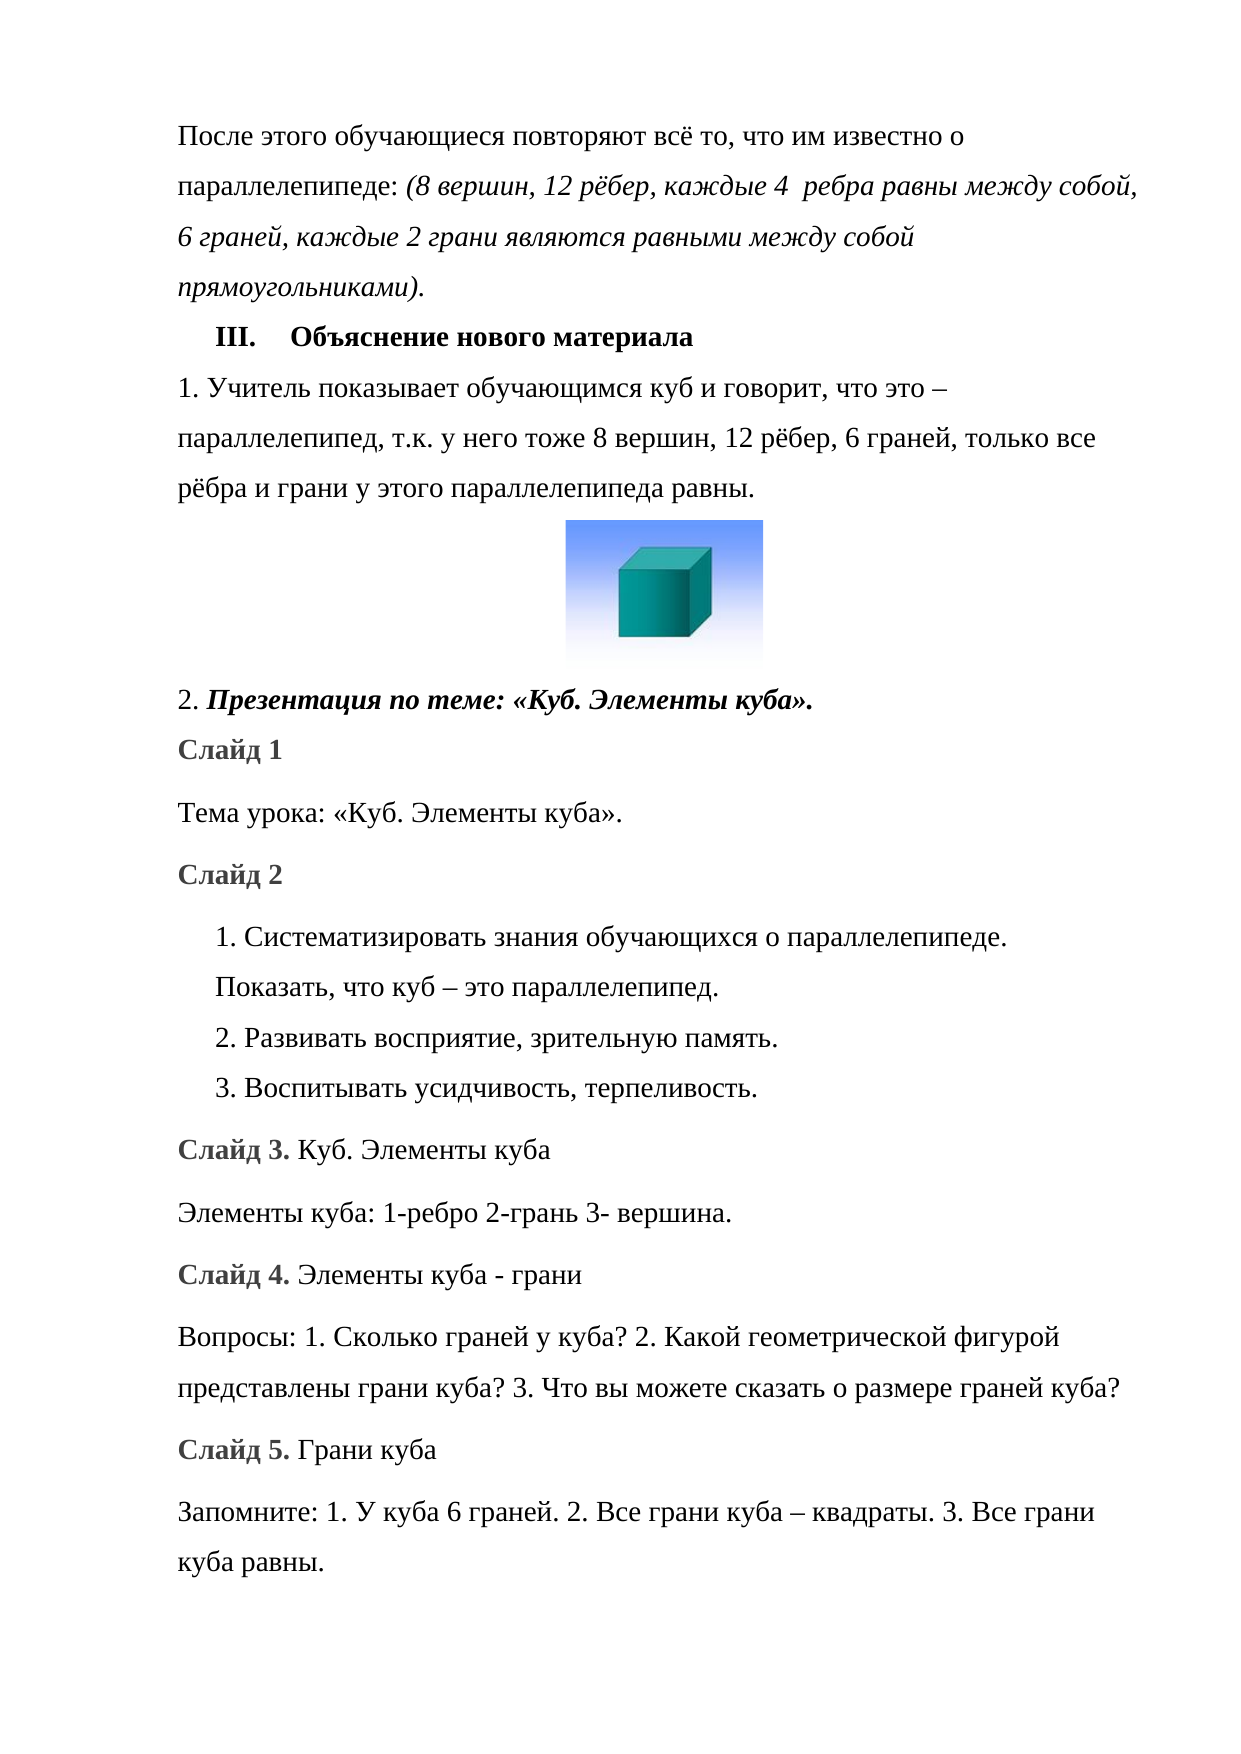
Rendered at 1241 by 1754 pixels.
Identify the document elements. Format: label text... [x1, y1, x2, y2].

text 2. Презентация по теме: «Куб. Элементы куба». [177, 682, 1152, 716]
table_cell Запомните: 1. У куба 6 граней. 2. Все грани куба – квадраты. 3. Все грани куба равны. [177, 1479, 1152, 1607]
table_header Слайд 4. Элементы куба - грани [177, 1257, 1152, 1304]
picture [565, 520, 764, 669]
table_cell 1. Систематизировать знания обучающихся о параллелепипеде. Показать, что куб – это параллелепипед. 2. Развивать восприятие, зрительную память. 3. Воспитывать усидчивость, терпеливость. [177, 904, 1008, 1132]
table_header Слайд 3. Куб. Элементы куба [177, 1133, 732, 1179]
text После этого обучающиеся повторяют всё то, что им известно о параллелепипеде: (8 вершин, 12 рёбер, каждые 4 ребра равны между собой, 6 граней, каждые 2 грани являются равными между собой прямоугольниками). [177, 118, 1152, 303]
table_cell Тема урока: «Куб. Элементы куба». [177, 779, 623, 857]
list Объяснение нового материала [215, 319, 1152, 353]
table_header Слайд 1 [177, 733, 623, 779]
table_cell Элементы куба: 1-ребро 2-грань 3- вершина. [177, 1179, 732, 1257]
table_cell Вопросы: 1. Сколько граней у куба? 2. Какой геометрической фигурой представлены грани куба? 3. Что вы можете сказать о размере граней куба? [177, 1304, 1152, 1432]
table_header Слайд 5. Грани куба [177, 1432, 1152, 1479]
text 1. Учитель показывает обучающимся куб и говорит, что это – параллелепипед, т.к. у него тоже 8 вершин, 12 рёбер, 6 граней, только все рёбра и грани у этого параллелепипеда равны. [177, 370, 1152, 504]
table_header Слайд 2 [177, 857, 1008, 904]
